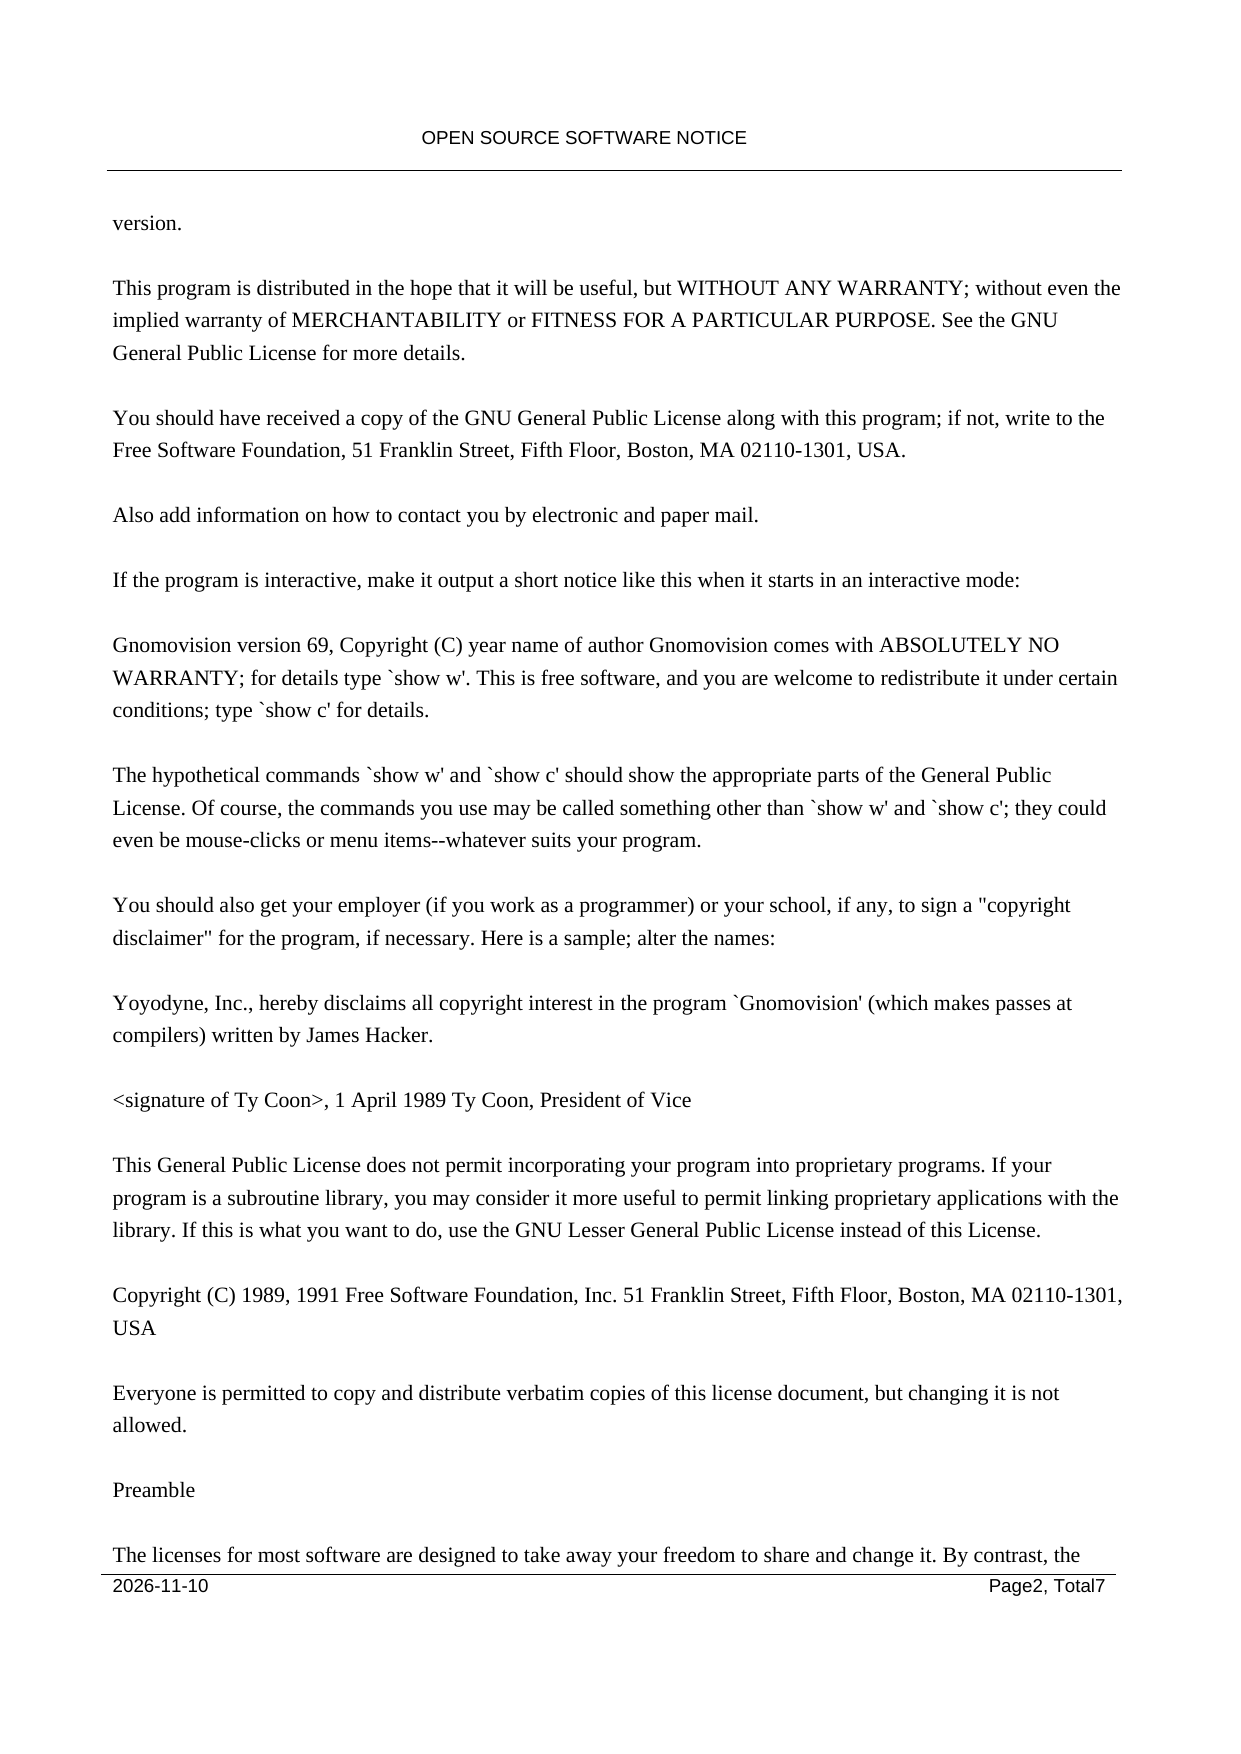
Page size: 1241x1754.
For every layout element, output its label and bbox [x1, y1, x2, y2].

text [112, 206, 1128, 1571]
